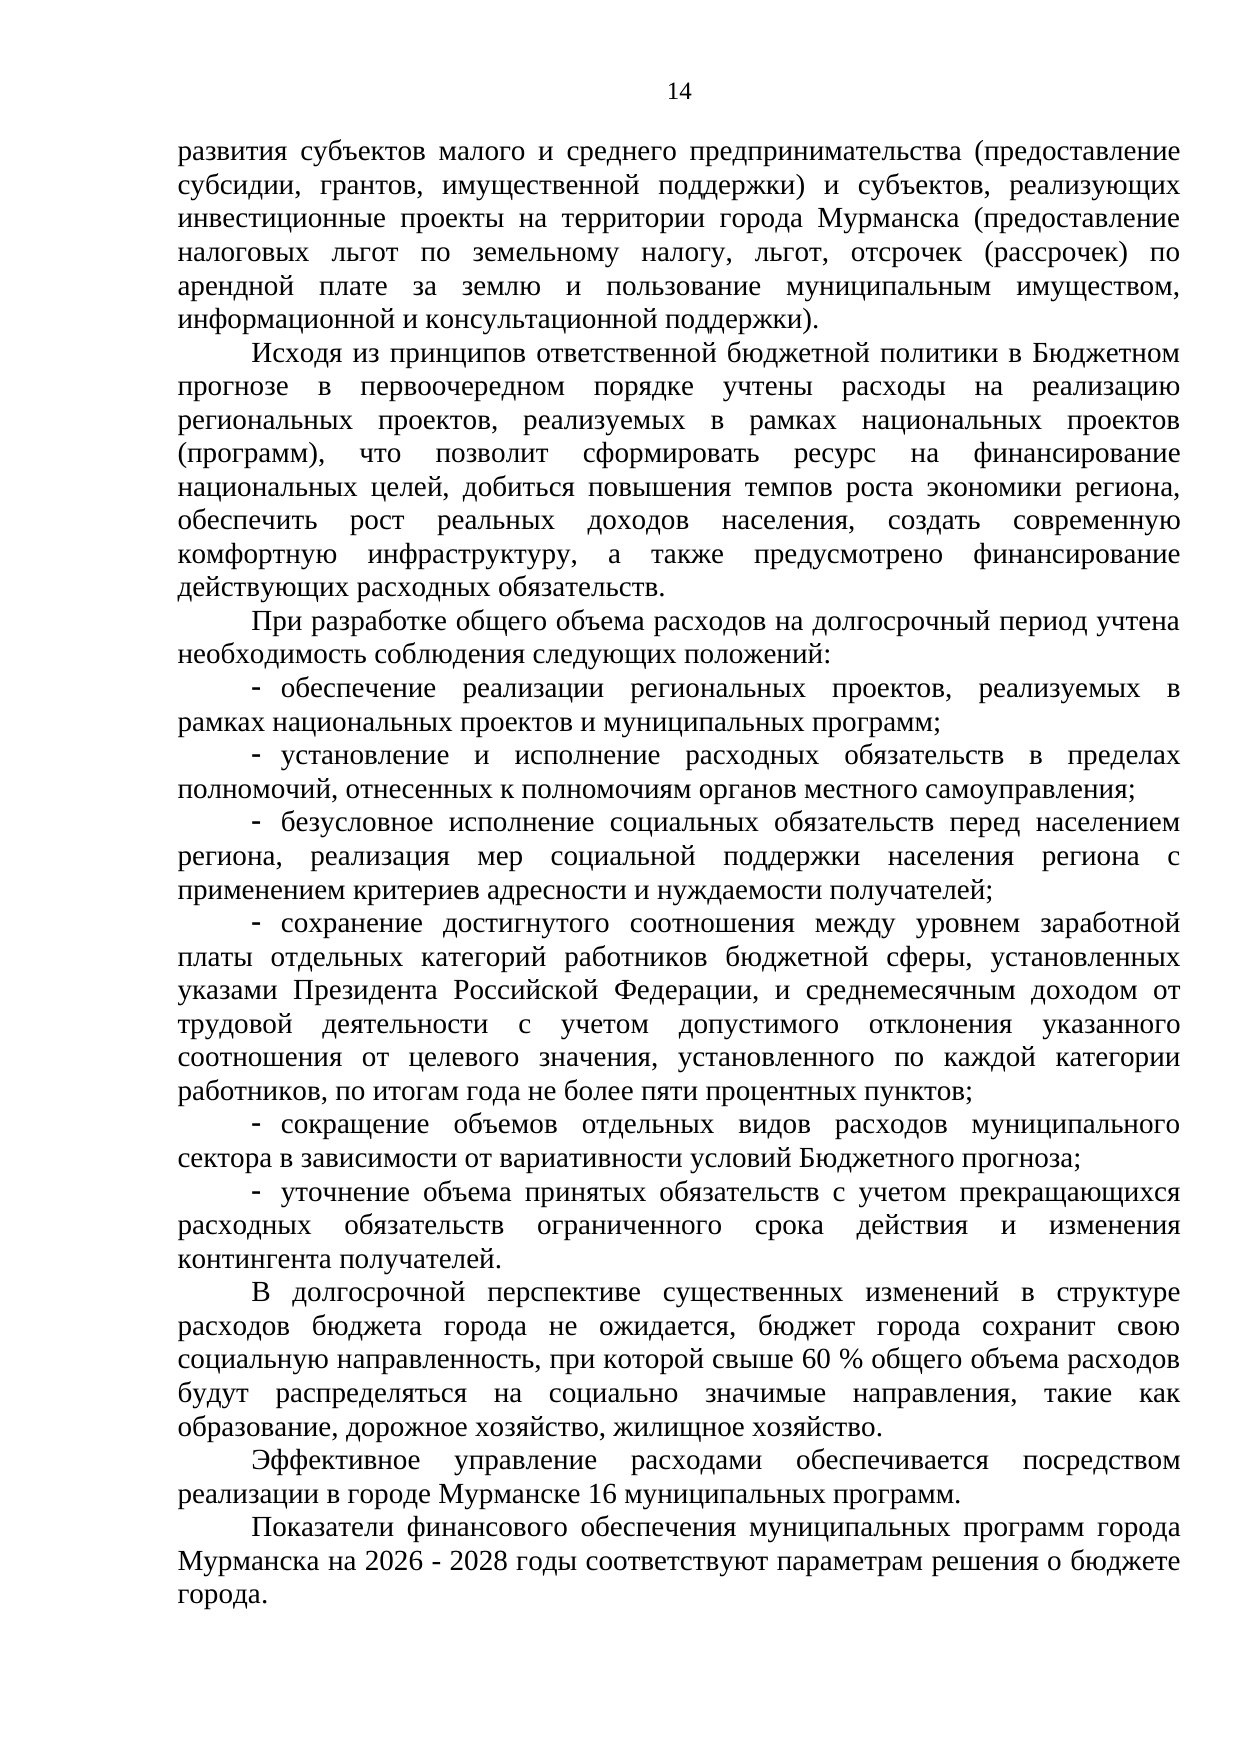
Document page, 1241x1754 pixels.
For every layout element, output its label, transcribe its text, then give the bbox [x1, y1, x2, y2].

text При разработке общего объема расходов на долгосрочный период учтена необходимость соблюдения следующих положений: [177, 603, 1181, 670]
list сохранение достигнутого соотношения между уровнем заработной платы отдельных категорий работников бюджетной сферы, установленных указами Президента Российской Федерации, и среднемесячным доходом от трудовой деятельности с учетом допустимого отклонения указанного соотношения от целевого значения, установленного по каждой категории работников, по итогам года не более пяти процентных пунктов; [177, 905, 1181, 1107]
text Показатели финансового обеспечения муниципальных программ города Мурманска на 2026 - 2028 годы соответствуют параметрам решения о бюджете города. [177, 1509, 1181, 1610]
text Исходя из принципов ответственной бюджетной политики в Бюджетном прогнозе в первоочередном порядке учтены расходы на реализацию региональных проектов, реализуемых в рамках национальных проектов (программ), что позволит сформировать ресурс на финансирование национальных целей, добиться повышения темпов роста экономики региона, обеспечить рост реальных доходов населения, создать современную комфортную инфраструктуру, а также предусмотрено финансирование действующих расходных обязательств. [177, 335, 1181, 603]
text Эффективное управление расходами обеспечивается посредством реализации в городе Мурманске 16 муниципальных программ. [177, 1442, 1181, 1509]
list сокращение объемов отдельных видов расходов муниципального сектора в зависимости от вариативности условий Бюджетного прогноза; [177, 1107, 1181, 1174]
text В долгосрочной перспективе существенных изменений в структуре расходов бюджета города не ожидается, бюджет города сохранит свою социальную направленность, при которой свыше 60 % общего объема расходов будут распределяться на социально значимые направления, такие как образование, дорожное хозяйство, жилищное хозяйство. [177, 1274, 1181, 1442]
list уточнение объема принятых обязательств с учетом прекращающихся расходных обязательств ограниченного срока действия и изменения контингента получателей. [177, 1174, 1181, 1274]
list установление и исполнение расходных обязательств в пределах полномочий, отнесенных к полномочиям органов местного самоуправления; [177, 737, 1181, 804]
list безусловное исполнение социальных обязательств перед населением региона, реализация мер социальной поддержки населения региона с применением критериев адресности и нуждаемости получателей; [177, 804, 1181, 905]
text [177, 133, 1181, 335]
list обеспечение реализации региональных проектов, реализуемых в рамках национальных проектов и муниципальных программ; [177, 670, 1181, 737]
